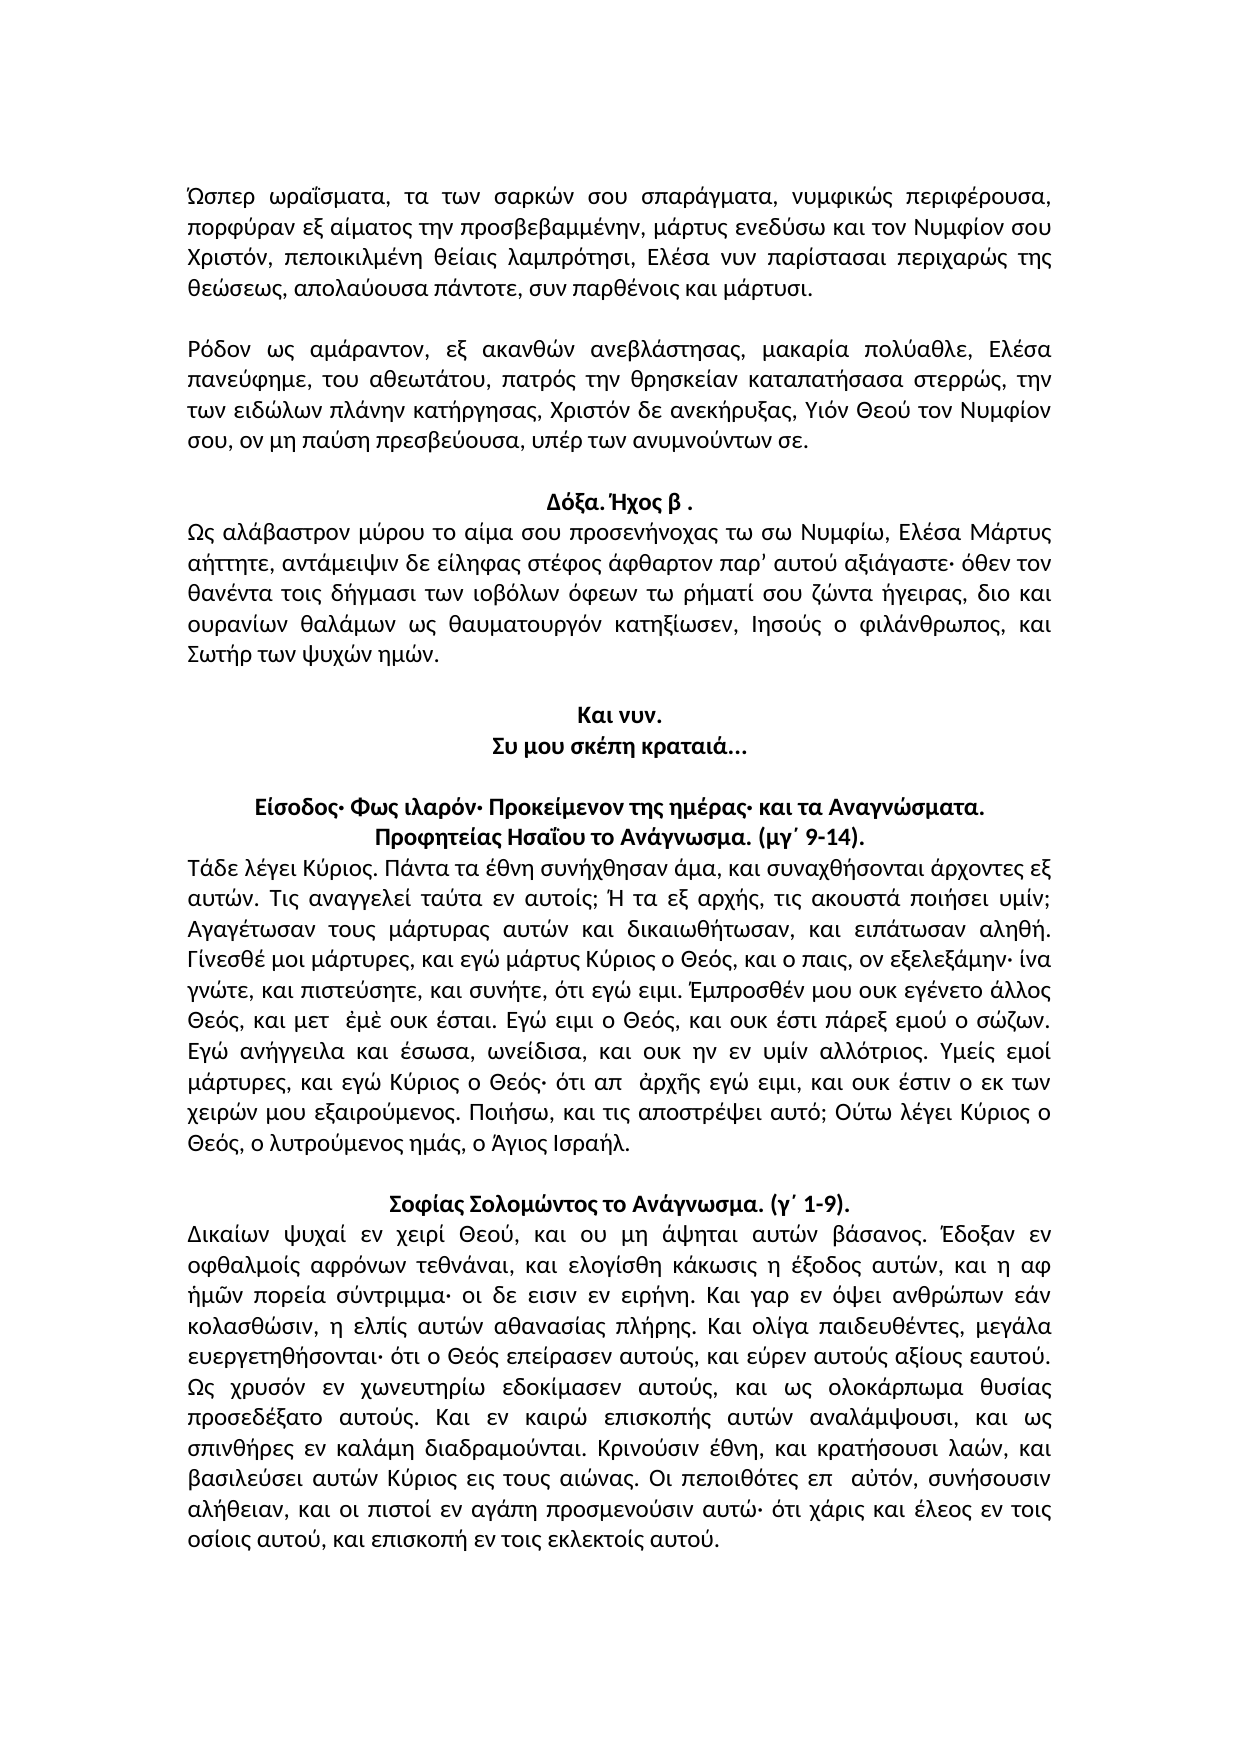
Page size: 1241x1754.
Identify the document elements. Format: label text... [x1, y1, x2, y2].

text Είσοδος· Φως ιλαρόν· Προκείμενον της ημέρας· και τα Αναγνώσματα. [187, 791, 1053, 821]
text Ως αλάβαστρον μύρου το αίμα σου προσενήνοχας τω σω Νυμφίω, Ελέσα Μάρτυς αήττητε, αντάμειψιν δε είληφας στέφος άφθαρτον παρ’ αυτού αξιάγαστε· όθεν τον θανέντα τοις δήγμασι των ιοβόλων όφεων τω ρήματί σου ζώντα ήγειρας, διο και ουρανίων θαλάμων ως θαυματουργόν κατηξίωσεν, Ιησούς ο φιλάνθρωπος, και Σωτήρ των ψυχών ημών. [187, 516, 1053, 669]
text Προφητείας Ησαΐου το Ανάγνωσμα. (μγ´ 9-14). [187, 821, 1053, 852]
text Ώσπερ ωραΐσματα, τα των σαρκών σου σπαράγματα, νυμφικώς περιφέρουσα, πορφύραν εξ αίματος την προσβεβαμμένην, μάρτυς ενεδύσω και τον Νυμφίον σου Χριστόν, πεποικιλμένη θείαις λαμπρότησι, Ελέσα νυν παρίστασαι περιχαρώς της θεώσεως, απολαύουσα πάντοτε, συν παρθένοις και μάρτυσι. [187, 181, 1053, 303]
text Σοφίας Σολομώντος το Ανάγνωσμα. (γ´ 1-9). [187, 1188, 1053, 1218]
text Δικαίων ψυχαί εν χειρί Θεού, και ου μη άψηται αυτών βάσανος. Έδοξαν εν οφθαλμοίς αφρόνων τεθνάναι, και ελογίσθη κάκωσις η έξοδος αυτών, και η αφ ἡμῶν πορεία σύντριμμα· οι δε εισιν εν ειρήνη. Και γαρ εν όψει ανθρώπων εάν κολασθώσιν, η ελπίς αυτών αθανασίας πλήρης. Και ολίγα παιδευθέντες, μεγάλα ευεργετηθήσονται· ότι ο Θεός επείρασεν αυτούς, και εύρεν αυτούς αξίους εαυτού. Ως χρυσόν εν χωνευτηρίω εδοκίμασεν αυτούς, και ως ολοκάρπωμα θυσίας προσεδέξατο αυτούς. Και εν καιρώ επισκοπής αυτών αναλάμψουσι, και ως σπινθήρες εν καλάμη διαδραμούνται. Κρινούσιν έθνη, και κρατήσουσι λαών, και βασιλεύσει αυτών Κύριος εις τους αιώνας. Οι πεποιθότες επ αὐτόν, συνήσουσιν αλήθειαν, και οι πιστοί εν αγάπη προσμενούσιν αυτώ· ότι χάρις και έλεος εν τοις οσίοις αυτού, και επισκοπή εν τοις εκλεκτοίς αυτού. [187, 1218, 1053, 1554]
text Δόξα. Ήχος β . [187, 486, 1053, 516]
text Συ μου σκέπη κραταιά... [187, 730, 1053, 760]
text Τάδε λέγει Κύριος. Πάντα τα έθνη συνήχθησαν άμα, και συναχθήσονται άρχοντες εξ αυτών. Τις αναγγελεί ταύτα εν αυτοίς; Ή τα εξ αρχής, τις ακουστά ποιήσει υμίν; Αγαγέτωσαν τους μάρτυρας αυτών και δικαιωθήτωσαν, και ειπάτωσαν αληθή. Γίνεσθέ μοι μάρτυρες, και εγώ μάρτυς Κύριος ο Θεός, και ο παις, ον εξελεξάμην· ίνα γνώτε, και πιστεύσητε, και συνήτε, ότι εγώ ειμι. Έμπροσθέν μου ουκ εγένετο άλλος Θεός, και μετ ἐμὲ ουκ έσται. Εγώ ειμι ο Θεός, και ουκ έστι πάρεξ εμού ο σώζων. Εγώ ανήγγειλα και έσωσα, ωνείδισα, και ουκ ην εν υμίν αλλότριος. Υμείς εμοί μάρτυρες, και εγώ Κύριος ο Θεός· ότι απ ἀρχῆς εγώ ειμι, και ουκ έστιν ο εκ των χειρών μου εξαιρούμενος. Ποιήσω, και τις αποστρέψει αυτό; Ούτω λέγει Κύριος ο Θεός, ο λυτρούμενος ημάς, ο Άγιος Ισραήλ. [187, 852, 1053, 1157]
text Και νυν. [187, 699, 1053, 730]
text Ρόδον ως αμάραντον, εξ ακανθών ανεβλάστησας, μακαρία πολύαθλε, Ελέσα πανεύφημε, του αθεωτάτου, πατρός την θρησκείαν καταπατήσασα στερρώς, την των ειδώλων πλάνην κατήργησας, Χριστόν δε ανεκήρυξας, Υιόν Θεού τον Νυμφίον σου, ον μη παύση πρεσβεύουσα, υπέρ των ανυμνούντων σε. [187, 333, 1053, 455]
